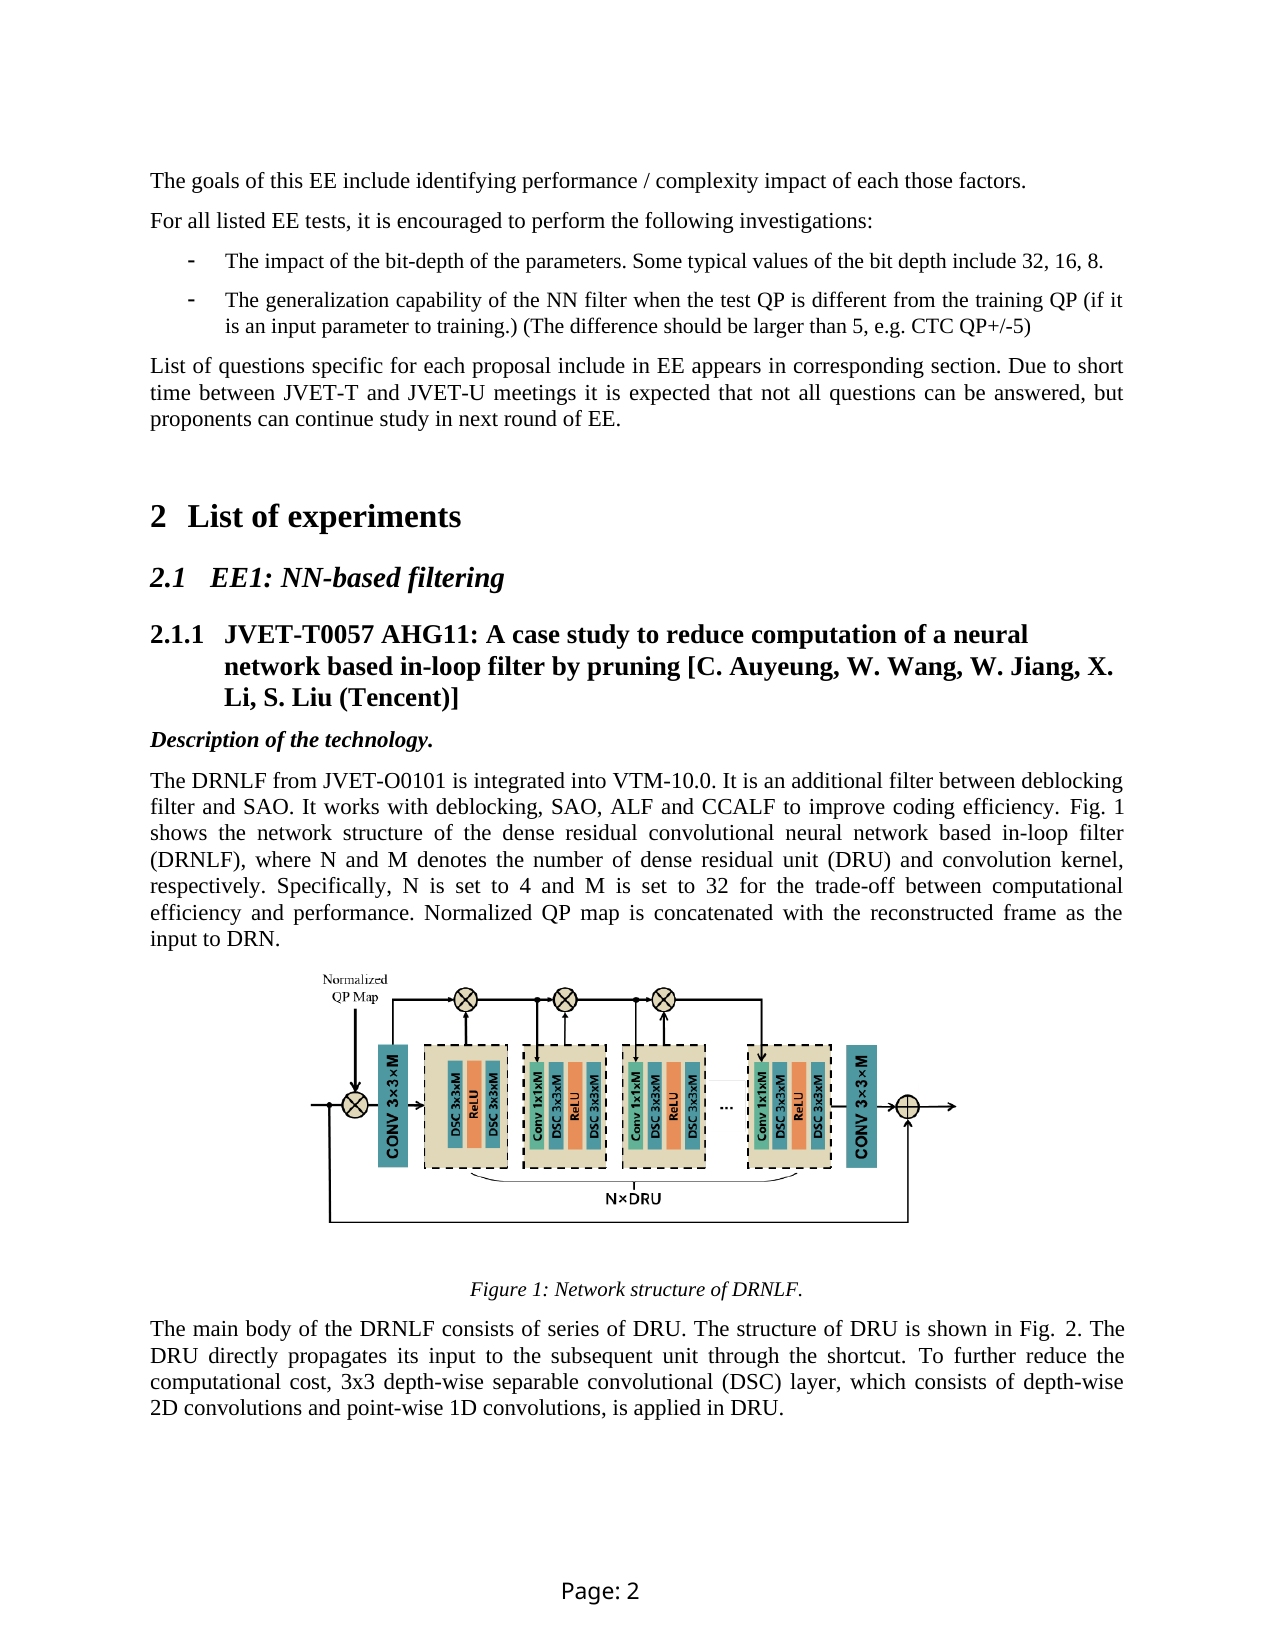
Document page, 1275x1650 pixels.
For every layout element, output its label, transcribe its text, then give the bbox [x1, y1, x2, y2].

text The main body of the DRNLF consists of series of DRU. The structure of DRU is shown in Fig. 2. The DRU directly propagates its input to the subsequent unit through the shortcut. To further reduce the computational cost, 3x3 depth-wise separable convolutional (DSC) layer, which consists of depth-wise 2D convolutions and point-wise 1D convolutions, is applied in DRU. [150, 1315, 1125, 1421]
text The DRNLF from JVET-O0101 is integrated into VTM-10.0. It is an additional filter between deblocking filter and SAO. It works with deblocking, SAO, ALF and CCALF to improve coding efficiency. Fig. 1 shows the network structure of the dense residual convolutional neural network based in-loop filter (DRNLF), where N and M denotes the number of dense residual unit (DRU) and convolution kernel, respectively. Specifically, N is set to 4 and M is set to 32 for the trade-off between computational efficiency and performance. Normalized QP map is concatenated with the reconstructed frame as the input to DRN. [150, 767, 1125, 951]
text Figure 1: Network structure of DRNLF. [150, 1277, 1125, 1301]
text The goals of this EE include identifying performance / complexity impact of each those factors. [150, 167, 1125, 193]
list The generalization capability of the NN filter when the test QP is different from the training QP (if it is an input parameter to training.) (The difference should be larger than 5, e.g. CTC QP+/-5) [187, 287, 1125, 338]
subtitle List of experiments [150, 497, 1125, 535]
text Description of the technology. [150, 726, 1125, 753]
subtitle JVET-T0057 AHG11: A case study to reduce computation of a neural network based in-loop filter by pruning [C. Auyeung, W. Wang, W. Jiang, X. Li, S. Liu (Tencent)] [150, 619, 1125, 712]
list The impact of the bit-depth of the parameters. Some typical values of the bit depth include 32, 16, 8. [187, 248, 1125, 273]
text List of questions specific for each proposal include in EE appears in corresponding section. Due to short time between JVET-T and JVET-U meetings it is expected that not all questions can be answered, but proponents can continue study in next round of EE. [150, 352, 1125, 431]
text For all listed EE tests, it is encouraged to perform the following investigations: [150, 207, 1125, 234]
subtitle EE1: NN-based filtering [150, 560, 1125, 594]
picture [310, 965, 965, 1223]
